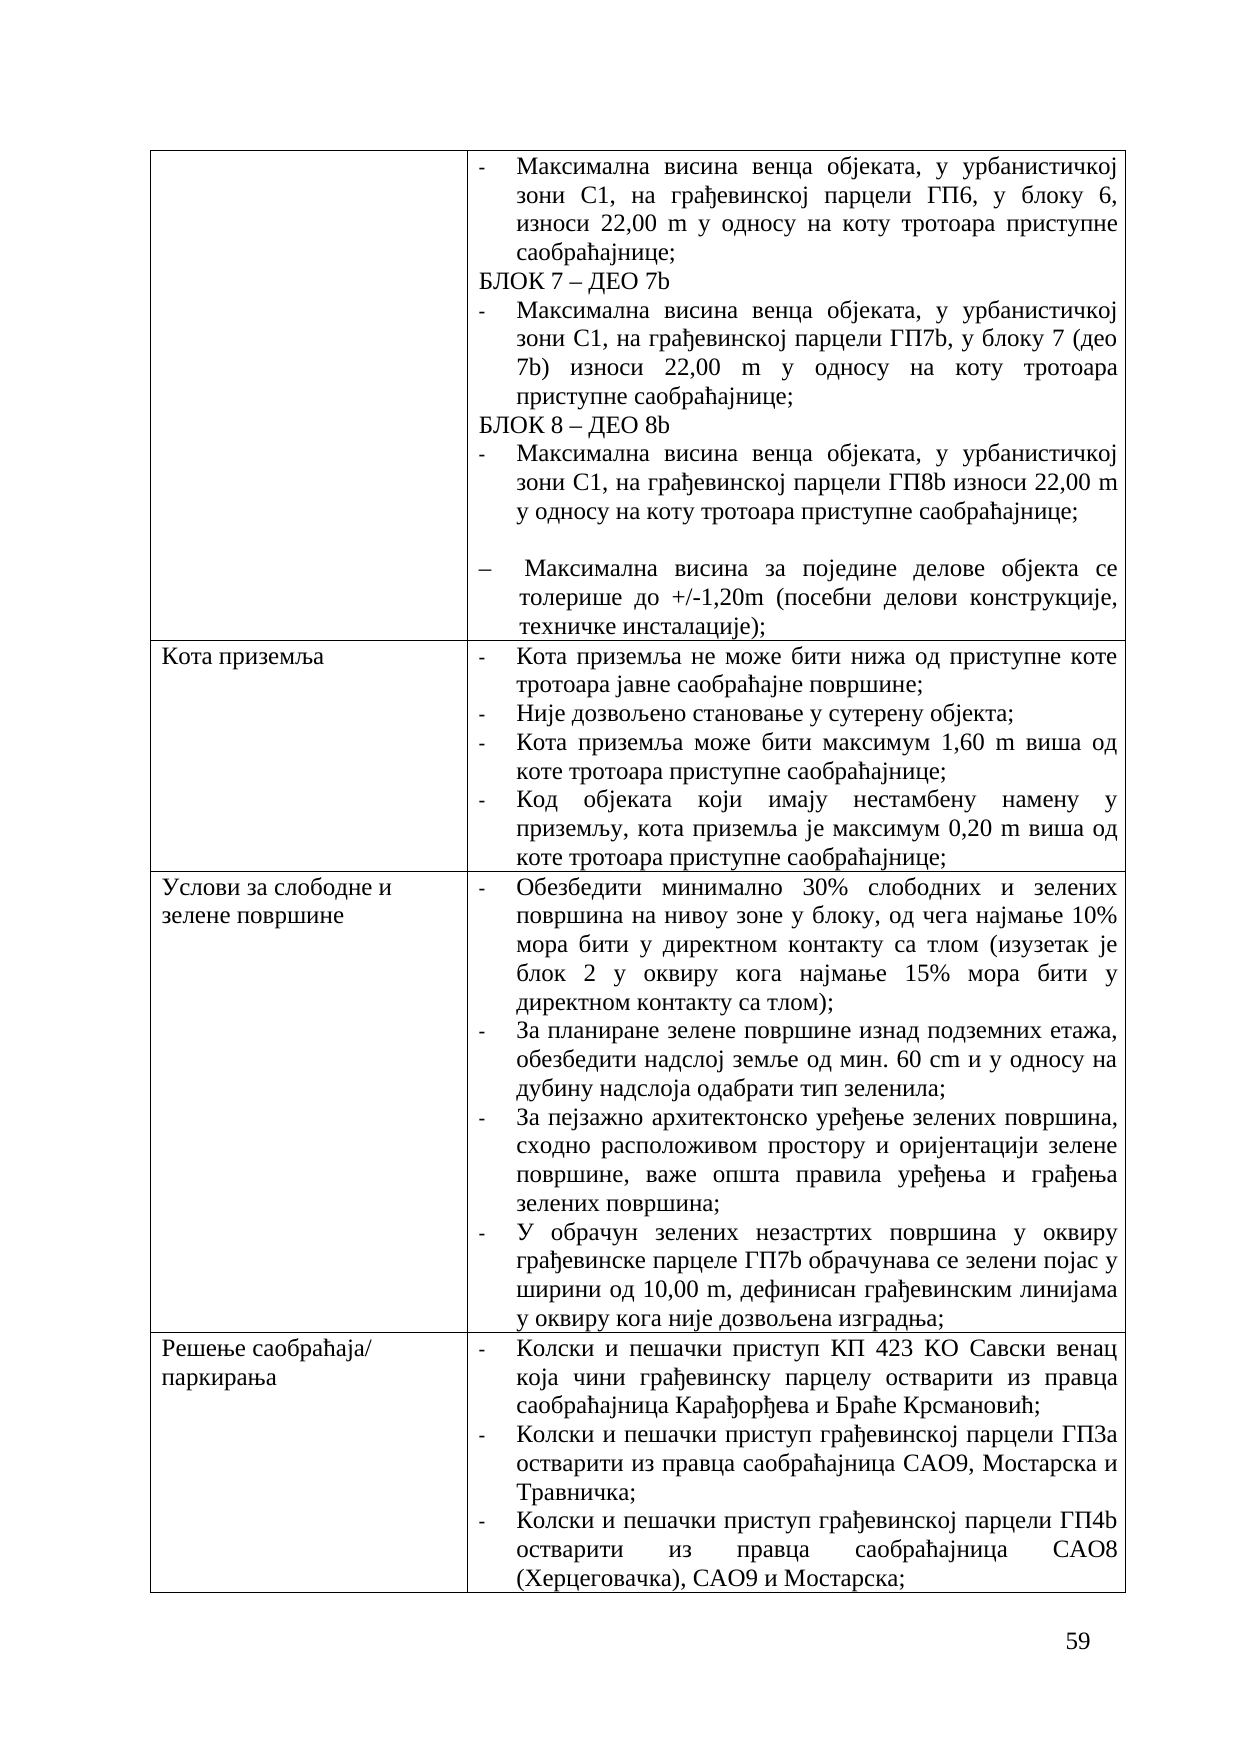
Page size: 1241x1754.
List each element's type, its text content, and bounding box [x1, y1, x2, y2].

table_cell Обезбедити минимално 30% слободних и зелених површина на нивоу зоне у блоку, од чега најмање 10% мора бити у директном контакту са тлом (изузетак је блок 2 у оквиру кога најмање 15% мора бити у директном контакту са тлом); За планиране зелене површине изнад подземних етажа, обезбедити надслој земље од мин. 60 cm и у односу на дубину надслоја одабрати тип зеленила; За пејзажно архитектонско уређење зелених површина, сходно расположивом простору и оријентацији зелене површине, важе општа правила уређења и грађења зелених површина; У обрачун зелених незастртих површина у оквиру грађевинске парцеле ГП7b обрачунава се зелени појас у ширини од 10,00 m, дефинисан грађевинским линијама у оквиру кога није дозвољена изградња; [468, 872, 1125, 1332]
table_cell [468, 151, 1125, 640]
table_cell Услови за слободне и зелене површине [151, 872, 467, 1332]
table_cell Кота приземља не може бити нижа од приступне коте тротоара јавне саобраћајне површине; Није дозвољено становање у сутерену објекта; Кота приземља може бити максимум 1,60 m виша од коте тротоара приступне саобраћајнице; Код објеката који имају нестамбену намену у приземљу, кота приземља је максимум 0,20 m виша од коте тротоара приступне саобраћајнице; [468, 641, 1125, 871]
table_cell Кота приземља [151, 641, 467, 871]
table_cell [468, 1333, 1125, 1592]
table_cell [151, 1333, 467, 1592]
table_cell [151, 151, 467, 640]
